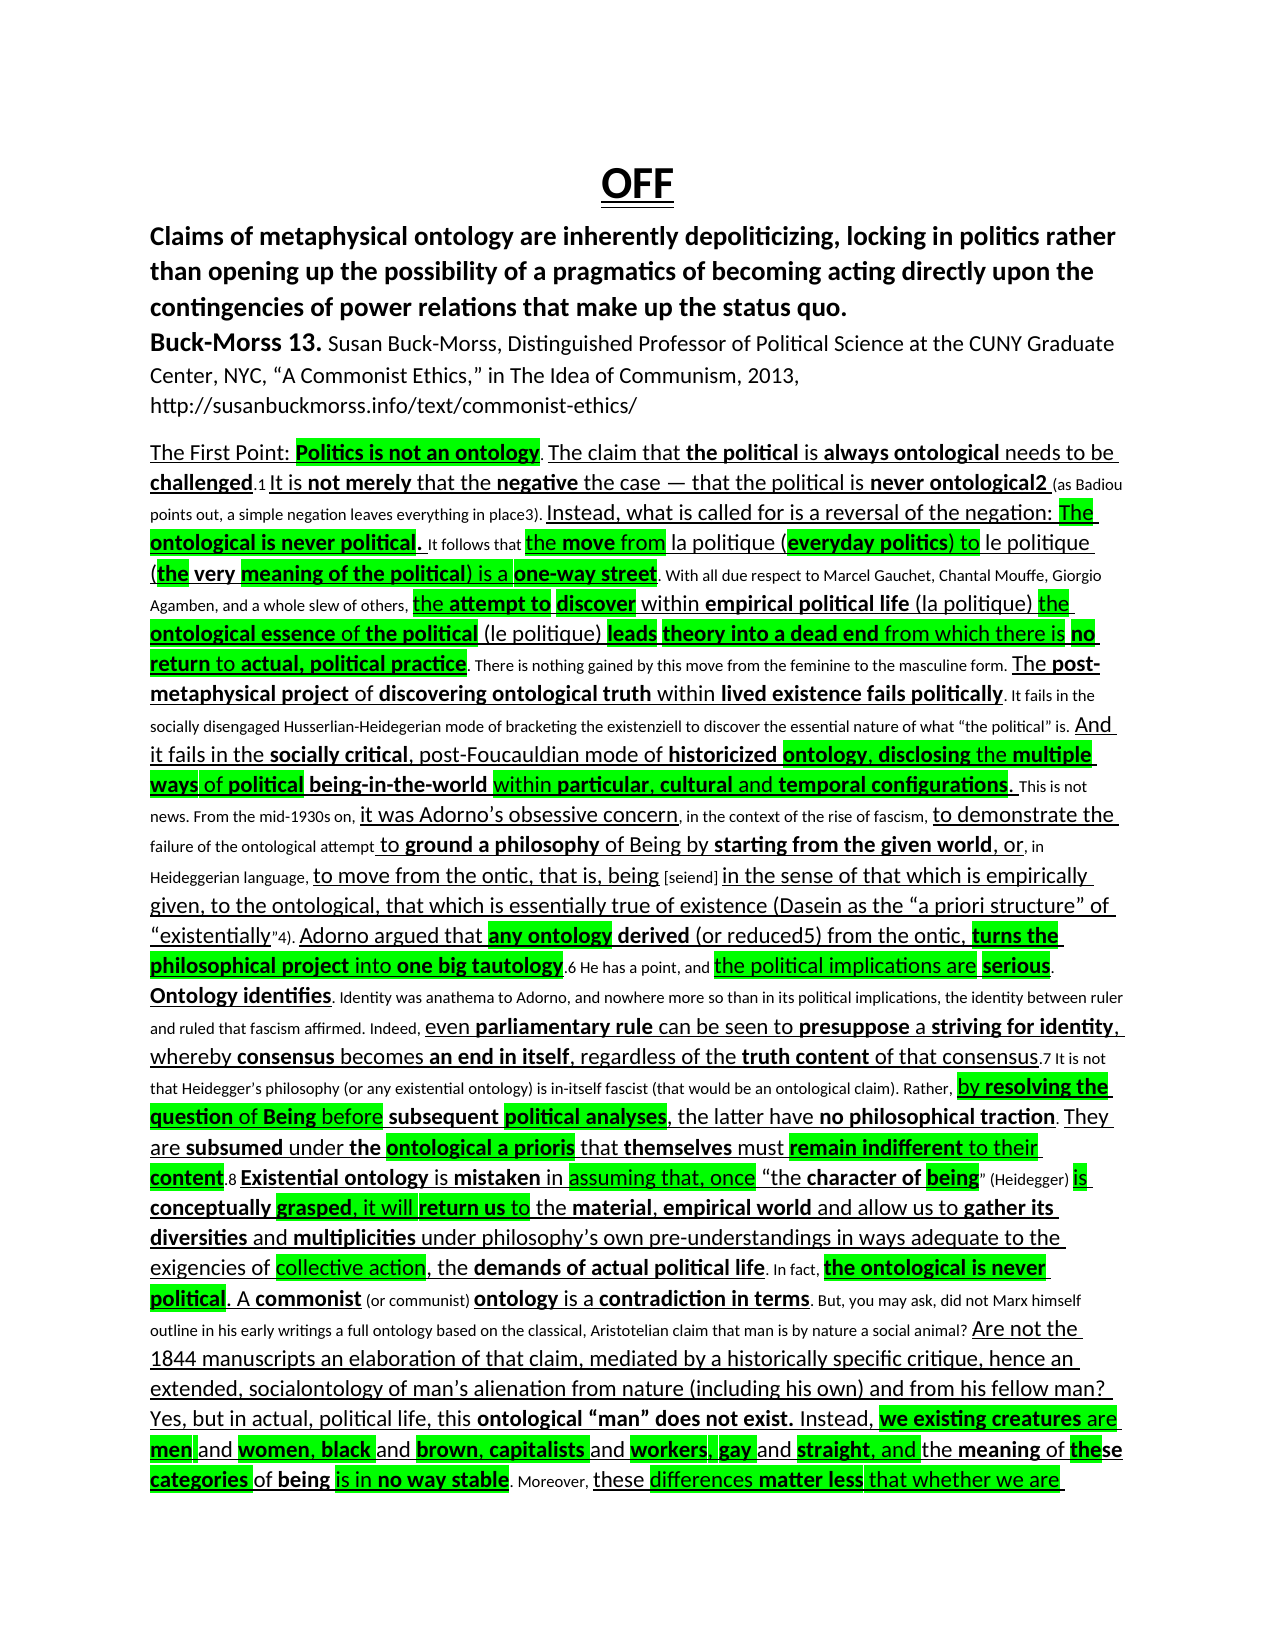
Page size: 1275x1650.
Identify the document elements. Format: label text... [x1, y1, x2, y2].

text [150, 438, 1125, 1493]
subtitle OFF [150, 154, 1125, 210]
subtitle Claims of metaphysical ontology are inherently depoliticizing, locking in politics rather than opening up the possibility of a pragmatics of becoming acting directly upon the contingencies of power relations that make up the status quo. [150, 219, 1125, 323]
text Buck-Morss 13. Susan Buck-Morss, Distinguished Professor of Political Science at the CUNY Graduate Center, NYC, “A Commonist Ethics,” in The Idea of Communism, 2013, http://susanbuckmorss.info/text/commonist-ethics/ [150, 326, 1125, 419]
